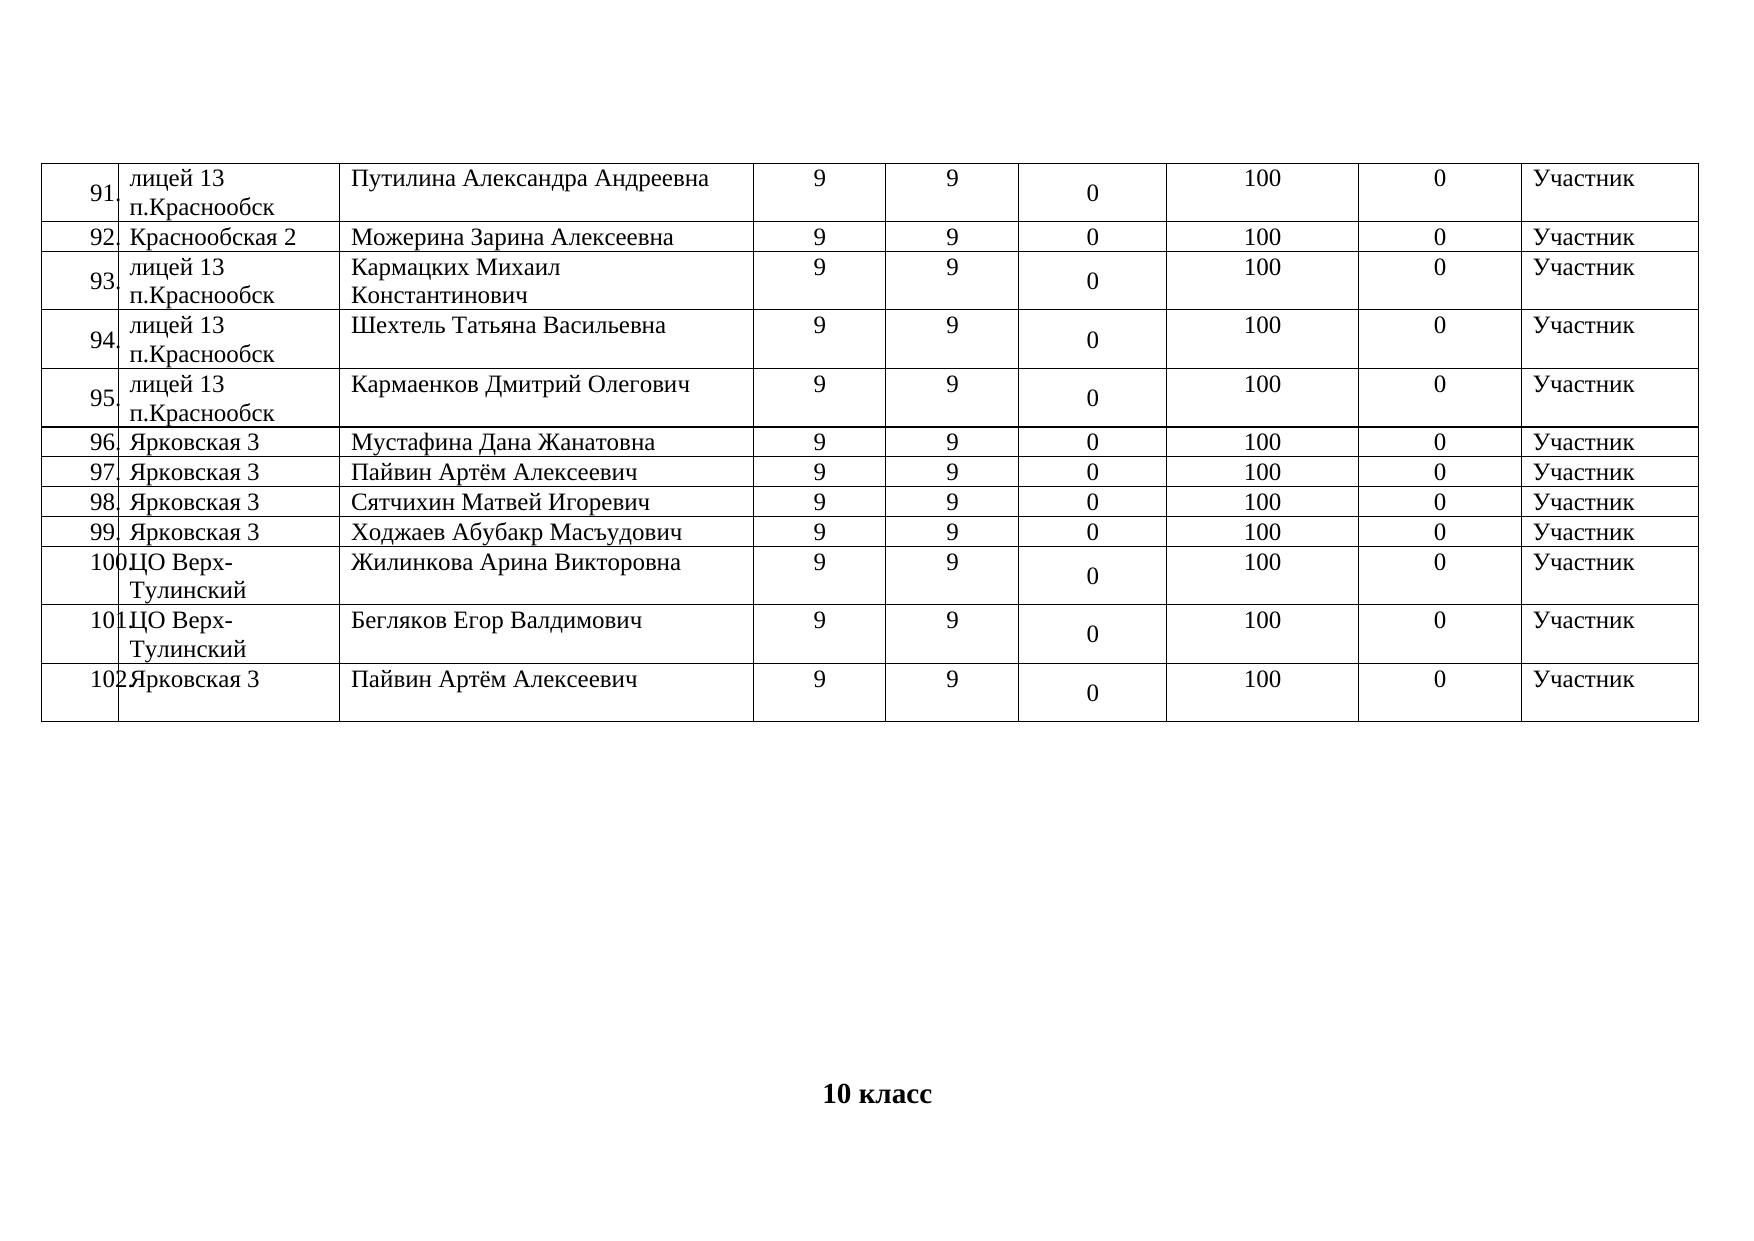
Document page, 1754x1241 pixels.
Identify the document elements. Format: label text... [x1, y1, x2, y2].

table_cell 0 [1359, 222, 1521, 251]
table_cell 0 [1019, 222, 1166, 251]
table_cell лицей 13 п.Краснообск [119, 310, 339, 368]
table_cell Участник [1522, 310, 1698, 368]
table_cell Участник [1522, 222, 1698, 251]
table_cell Кармацких Михаил Константинович [340, 252, 753, 309]
table_cell Участник [1522, 487, 1698, 516]
table_cell Участник [1522, 428, 1698, 456]
table_cell [42, 457, 118, 486]
table_cell 0 [1019, 517, 1166, 546]
table_cell 100 [1167, 310, 1358, 368]
table_cell 0 [1019, 252, 1166, 309]
table_cell [42, 252, 118, 309]
table_cell 9 [754, 369, 885, 426]
table_cell [42, 369, 118, 426]
table_cell Участник [1522, 369, 1698, 426]
table_cell 9 [754, 547, 885, 604]
table_cell Ходжаев Абубакр Масъудович [340, 517, 753, 546]
table_cell 9 [886, 222, 1018, 251]
table_cell [42, 605, 118, 663]
table_cell 100 [1167, 664, 1358, 721]
table_cell 100 [1167, 457, 1358, 486]
table_cell лицей 13 п.Краснообск [119, 252, 339, 309]
table_cell 9 [886, 664, 1018, 721]
table_cell 0 [1019, 369, 1166, 426]
table_cell Ярковская 3 [119, 664, 339, 721]
text 10 класс [118, 1076, 1636, 1109]
table_cell ЦО Верх-Тулинский [119, 547, 339, 604]
table_cell ЦО Верх-Тулинский [119, 605, 339, 663]
table_cell Участник [1522, 547, 1698, 604]
table_cell [42, 547, 118, 604]
table_cell Пайвин Артём Алексеевич [340, 664, 753, 721]
table_cell 9 [886, 252, 1018, 309]
table_cell 0 [1019, 605, 1166, 663]
table_cell 9 [754, 605, 885, 663]
table_cell [42, 428, 118, 456]
table_cell 0 [1019, 664, 1166, 721]
table_cell 0 [1019, 457, 1166, 486]
table_cell лицей 13 п.Краснообск [119, 164, 339, 221]
table_cell 9 [886, 487, 1018, 516]
table_cell 100 [1167, 547, 1358, 604]
table_cell Участник [1522, 664, 1698, 721]
table_cell 9 [754, 164, 885, 221]
table_cell [42, 310, 118, 368]
table_cell 9 [754, 428, 885, 456]
table_cell Краснообская 2 [119, 222, 339, 251]
table_cell Ярковская 3 [119, 487, 339, 516]
table_cell Можерина Зарина Алексеевна [340, 222, 753, 251]
table_cell 0 [1359, 428, 1521, 456]
table_cell 100 [1167, 369, 1358, 426]
table_cell 9 [886, 457, 1018, 486]
table_cell 0 [1359, 164, 1521, 221]
table_cell Путилина Александра Андреевна [340, 164, 753, 221]
table_cell 0 [1019, 164, 1166, 221]
table_cell Жилинкова Арина Викторовна [340, 547, 753, 604]
table_cell Участник [1522, 164, 1698, 221]
table_cell 9 [754, 664, 885, 721]
table_cell 9 [886, 428, 1018, 456]
table_cell Бегляков Егор Валдимович [340, 605, 753, 663]
table_cell 0 [1359, 457, 1521, 486]
table_cell 0 [1359, 369, 1521, 426]
table_cell Ярковская 3 [119, 457, 339, 486]
table_cell 0 [1359, 310, 1521, 368]
table_cell 9 [754, 487, 885, 516]
table_cell 100 [1167, 222, 1358, 251]
table_cell 100 [1167, 428, 1358, 456]
table_cell 9 [754, 252, 885, 309]
table_cell 0 [1359, 487, 1521, 516]
table_cell Участник [1522, 605, 1698, 663]
table_cell [42, 487, 118, 516]
table_cell 0 [1359, 664, 1521, 721]
table_cell 100 [1167, 252, 1358, 309]
table_cell Участник [1522, 517, 1698, 546]
table_cell 0 [1359, 252, 1521, 309]
table_cell Участник [1522, 457, 1698, 486]
table_cell 9 [886, 605, 1018, 663]
table_cell 0 [1359, 605, 1521, 663]
table_cell 0 [1359, 547, 1521, 604]
table_cell Мустафина Дана Жанатовна [340, 428, 753, 456]
table_cell Кармаенков Дмитрий Олегович [340, 369, 753, 426]
table_cell 9 [886, 369, 1018, 426]
table_cell 9 [886, 164, 1018, 221]
table_cell Ярковская 3 [119, 428, 339, 456]
table_cell Пайвин Артём Алексеевич [340, 457, 753, 486]
table_cell Ярковская 3 [119, 517, 339, 546]
table_cell 9 [886, 547, 1018, 604]
table_cell 100 [1167, 487, 1358, 516]
table_cell Шехтель Татьяна Васильевна [340, 310, 753, 368]
table_cell Сятчихин Матвей Игоревич [340, 487, 753, 516]
table_cell [42, 664, 118, 721]
table_cell 0 [1019, 310, 1166, 368]
table_cell [42, 517, 118, 546]
table_cell Участник [1522, 252, 1698, 309]
table_cell [42, 164, 118, 221]
table_cell 0 [1019, 428, 1166, 456]
table_cell 9 [754, 222, 885, 251]
table_cell 100 [1167, 605, 1358, 663]
table_cell 100 [1167, 164, 1358, 221]
table_cell 9 [886, 310, 1018, 368]
table_cell лицей 13 п.Краснообск [119, 369, 339, 426]
table_cell 9 [754, 457, 885, 486]
table_cell 100 [1167, 517, 1358, 546]
table_cell 0 [1359, 517, 1521, 546]
table_cell 0 [1019, 547, 1166, 604]
table_cell 9 [754, 310, 885, 368]
table_cell 9 [754, 517, 885, 546]
table_cell 9 [886, 517, 1018, 546]
table_cell [42, 222, 118, 251]
table_cell 0 [1019, 487, 1166, 516]
